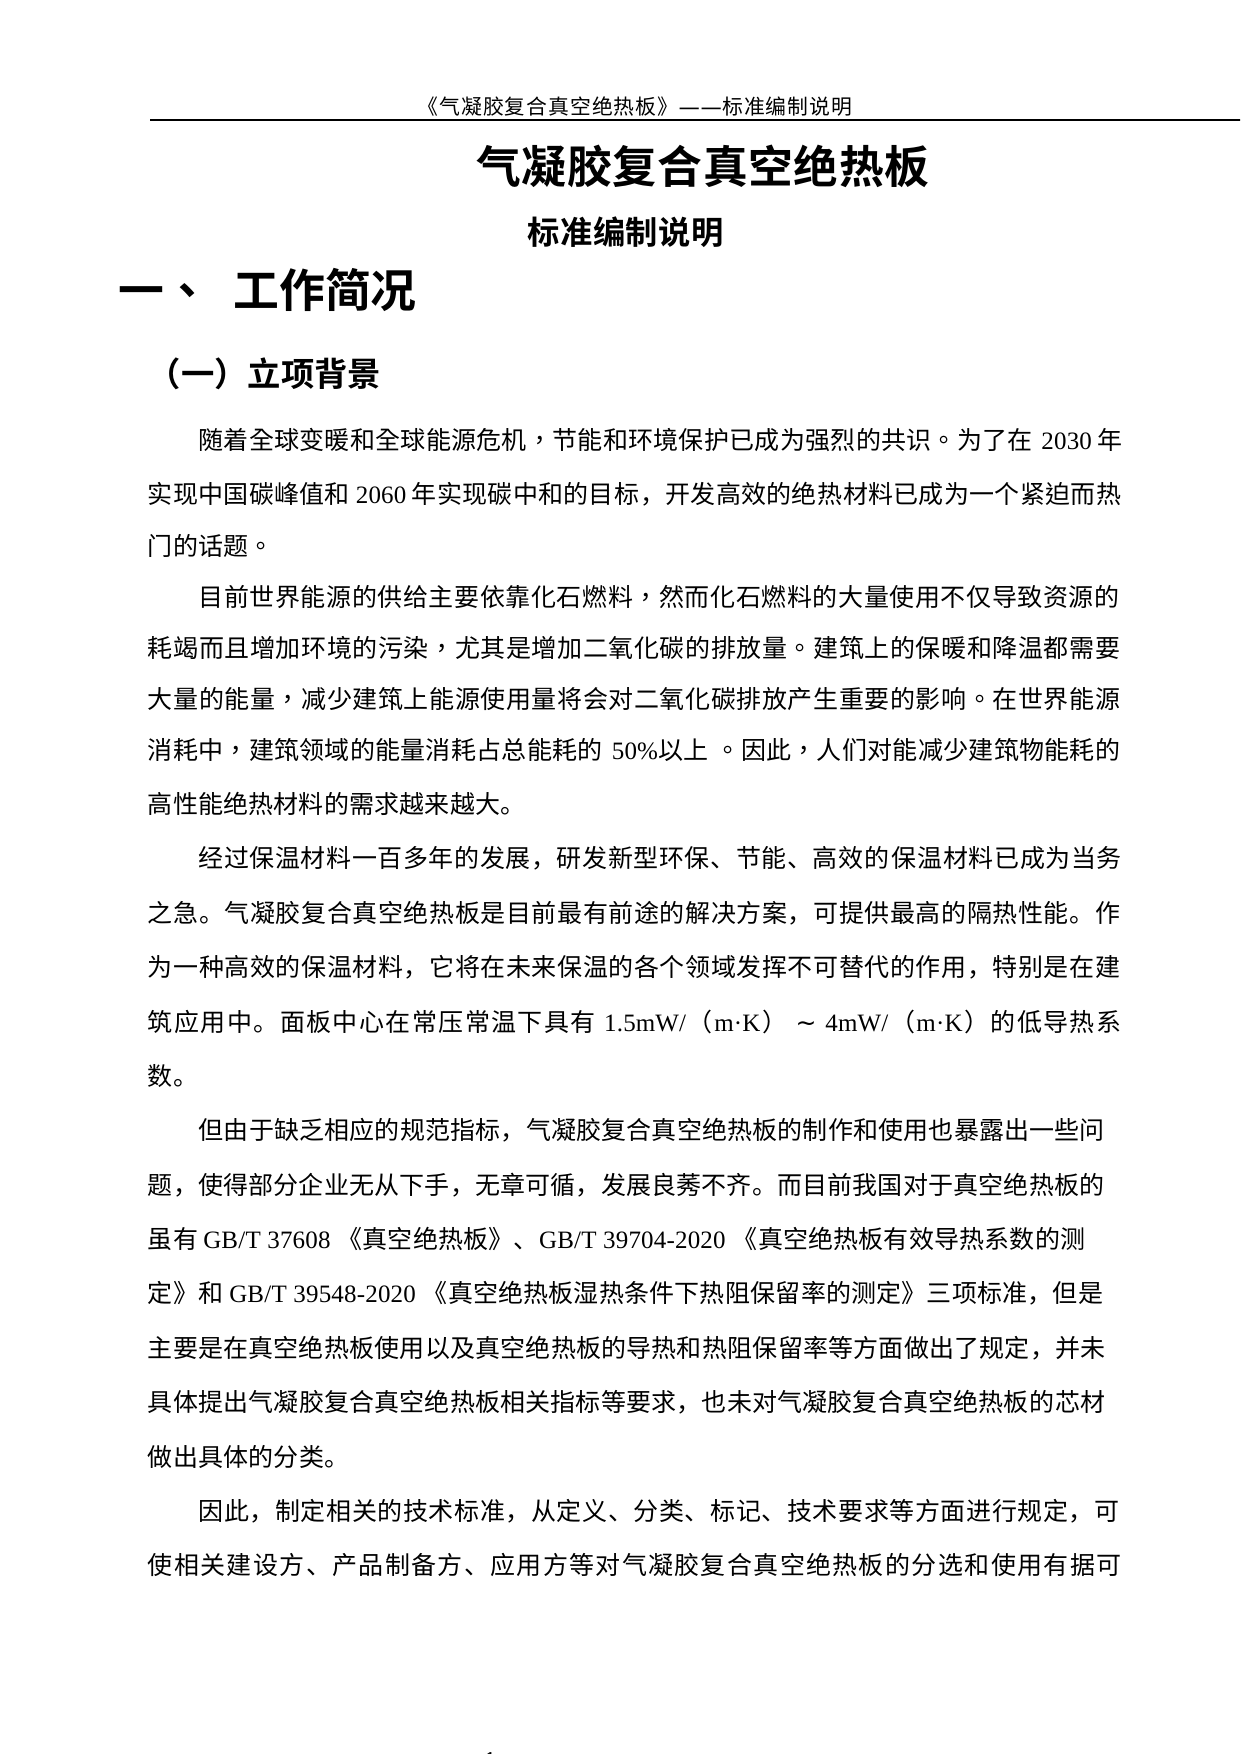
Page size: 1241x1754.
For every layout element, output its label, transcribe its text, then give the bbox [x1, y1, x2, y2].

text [148, 1491, 1122, 1582]
text 但由于缺乏相应的规范指标，气凝胶复合真空绝热板的制作和使用也暴露出一些问题，使得部分企业无从下手，无章可循，发展良莠不齐。而目前我国对于真空绝热板的虽有GB/T 37608 《真空绝热板》、GB/T 39704-2020 《真空绝热板有效导热系数的测定》和 GB/T 39548-2020 《真空绝热板湿热条件下热阻保留率的测定》三项标准，但是主要是在真空绝热板使用以及真空绝热板的导热和热阻保留率等方面做出了规定，并未具体提出气凝胶复合真空绝热板相关指标等要求，也未对气凝胶复合真空绝热板的芯材做出具体的分类。 [148, 1111, 1122, 1473]
subtitle 工作简况 [118, 258, 1122, 320]
text 气凝胶复合真空绝热板 [283, 135, 1122, 195]
subtitle 立项背景 [148, 347, 1122, 396]
text 目前世界能源的供给主要依靠化石燃料，然而化石燃料的大量使用不仅导致资源的耗竭而且增加环境的污染，尤其是增加二氧化碳的排放量。建筑上的保暖和降温都需要大量的能量，减少建筑上能源使用量将会对二氧化碳排放产生重要的影响。在世界能源消耗中，建筑领域的能量消耗占总能耗的 50%以上 。因此，人们对能减少建筑物能耗的高性能绝热材料的需求越来越大。 [148, 579, 1122, 821]
text 标准编制说明 [527, 212, 1122, 253]
text 随着全球变暖和全球能源危机，节能和环境保护已成为强烈的共识。为了在2030年实现中国碳峰值和2060年实现碳中和的目标，开发高效的绝热材料已成为一个紧迫而热门的话题。 [148, 423, 1122, 562]
text 经过保温材料一百多年的发展，研发新型环保、节能、高效的保温材料已成为当务之急。气凝胶复合真空绝热板是目前最有前途的解决方案，可提供最高的隔热性能。作为一种高效的保温材料，它将在未来保温的各个领域发挥不可替代的作用，特别是在建筑应用中。面板中心在常压常温下具有1.5mW/（m·K） ∼ 4mW/（m·K）的低导热系数。 [148, 839, 1122, 1093]
